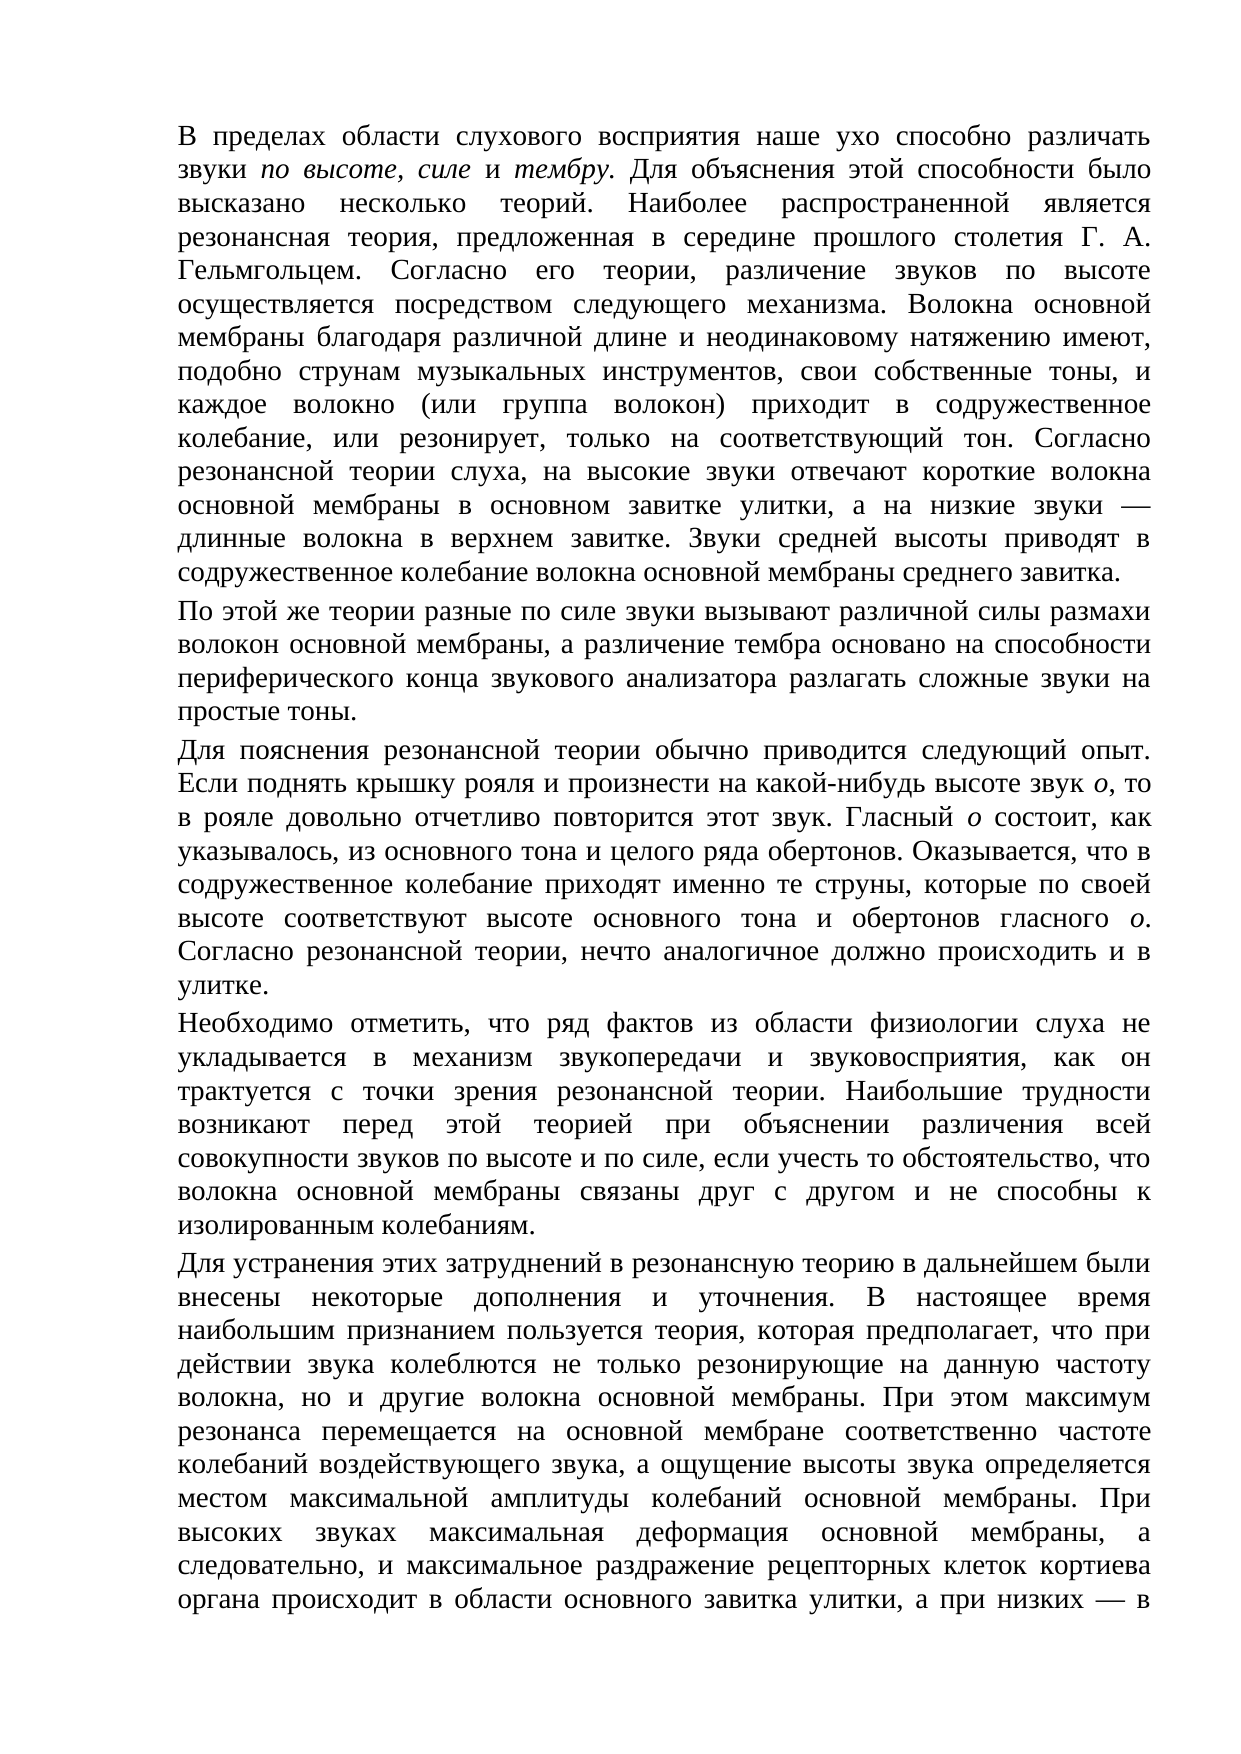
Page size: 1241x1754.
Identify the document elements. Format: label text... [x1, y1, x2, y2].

text Для пояснения резонансной теории обычно приводится следующий опыт. Если поднять крышку рояля и произнести на какой-нибудь высоте звук о, то в рояле довольно отчетливо повторится этот звук. Гласный о состоит, как указывалось, из основного тона и целого ряда обертонов. Оказывается, что в содружественное колебание приходят именно те струны, которые по своей высоте соответствуют высоте основного тона и обертонов гласного о. Согласно резонансной теории, нечто аналогичное должно происходить и в улитке. [177, 732, 1152, 1000]
text В пределах области слухового восприятия наше ухо способно различать звуки по высоте, силе и тембру. Для объяснения этой способности было высказано несколько теорий. Наиболее распространенной является резонансная теория, предложенная в середине прошлого столетия Г. А. Гельмгольцем. Согласно его теории, различение звуков по высоте осуществляется посредством следующего механизма. Волокна основной мембраны благодаря различной длине и неодинаковому натяжению имеют, подобно струнам музыкальных инструментов, свои собственные тоны, и каждое волокно (или группа волокон) приходит в содружественное колебание, или резонирует, только на соответствующий тон. Согласно резонансной теории слуха, на высокие звуки отвечают короткие волокна основной мембраны в основном завитке улитки, а на низкие звуки — длинные волокна в верхнем завитке. Звуки средней высоты приводят в содружественное колебание волокна основной мембраны среднего завитка. [177, 118, 1152, 588]
text По этой же теории разные по силе звуки вызывают различной силы размахи волокон основной мембраны, а различение тембра основано на способности периферического конца звукового анализатора разлагать сложные звуки на простые тоны. [177, 593, 1152, 727]
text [177, 1245, 1152, 1614]
text Необходимо отметить, что ряд фактов из области физиологии слуха не укладывается в механизм звукопередачи и звуковосприятия, как он трактуется с точки зрения резонансной теории. Наибольшие трудности возникают перед этой теорией при объяснении различения всей совокупности звуков по высоте и по силе, если учесть то обстоятельство, что волокна основной мембраны связаны друг с другом и не способны к изолированным колебаниям. [177, 1006, 1152, 1240]
